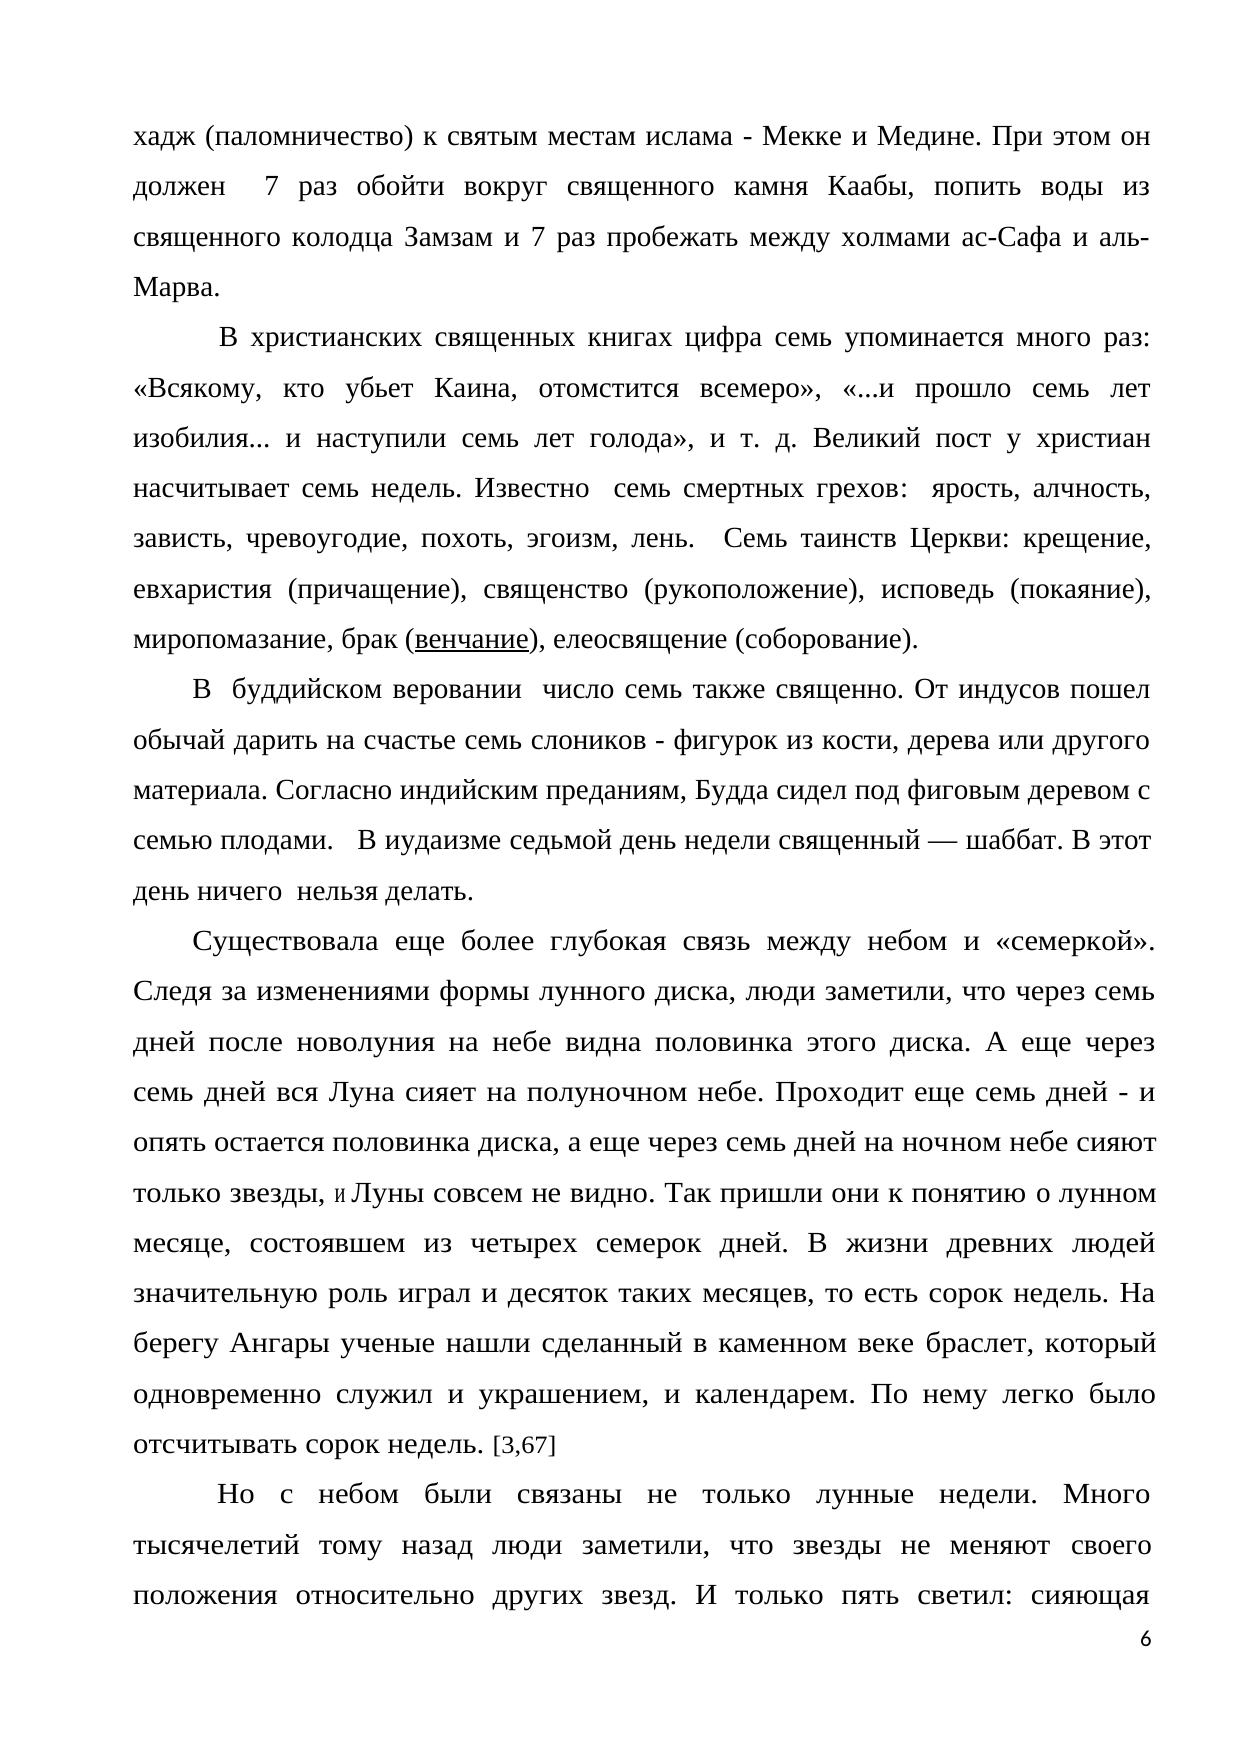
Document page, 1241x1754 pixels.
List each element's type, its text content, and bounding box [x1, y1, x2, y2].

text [133, 118, 1152, 655]
text Существовала еще более глубокая связь между небом и «семеркой». Следя за изменениями формы лунного диска, люди заметили, что через семь дней после новолуния на небе видна половинка этого диска. А еще через семь дней вся Луна сияет на полуночном небе. Проходит еще семь дней - и опять остается половинка диска, а еще через семь дней на ночном небе сияют только звезды, и Луны совсем не видно. Так пришли они к понятию о лунном месяце, состоявшем из четырех семерок дней. В жизни древних людей значительную роль играл и десяток таких месяцев, то есть сорок недель. На берегу Ангары ученые нашли сделанный в каменном веке браслет, который одновременно служил и украшением, и календарем. По нему легко было отсчитывать сорок недель. [3,67] [133, 923, 1157, 1460]
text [133, 1477, 1152, 1611]
text В буддийском веровании число семь также священно. От индусов пошел обычай дарить на счастье семь слоников - фигурок из кости, дерева или другого материала. Согласно индийским преданиям, Будда сидел под фиговым деревом с семью плодами. В иудаизме седьмой день недели священный — шаббат. В этот день ничего нельзя делать. [133, 672, 1152, 906]
